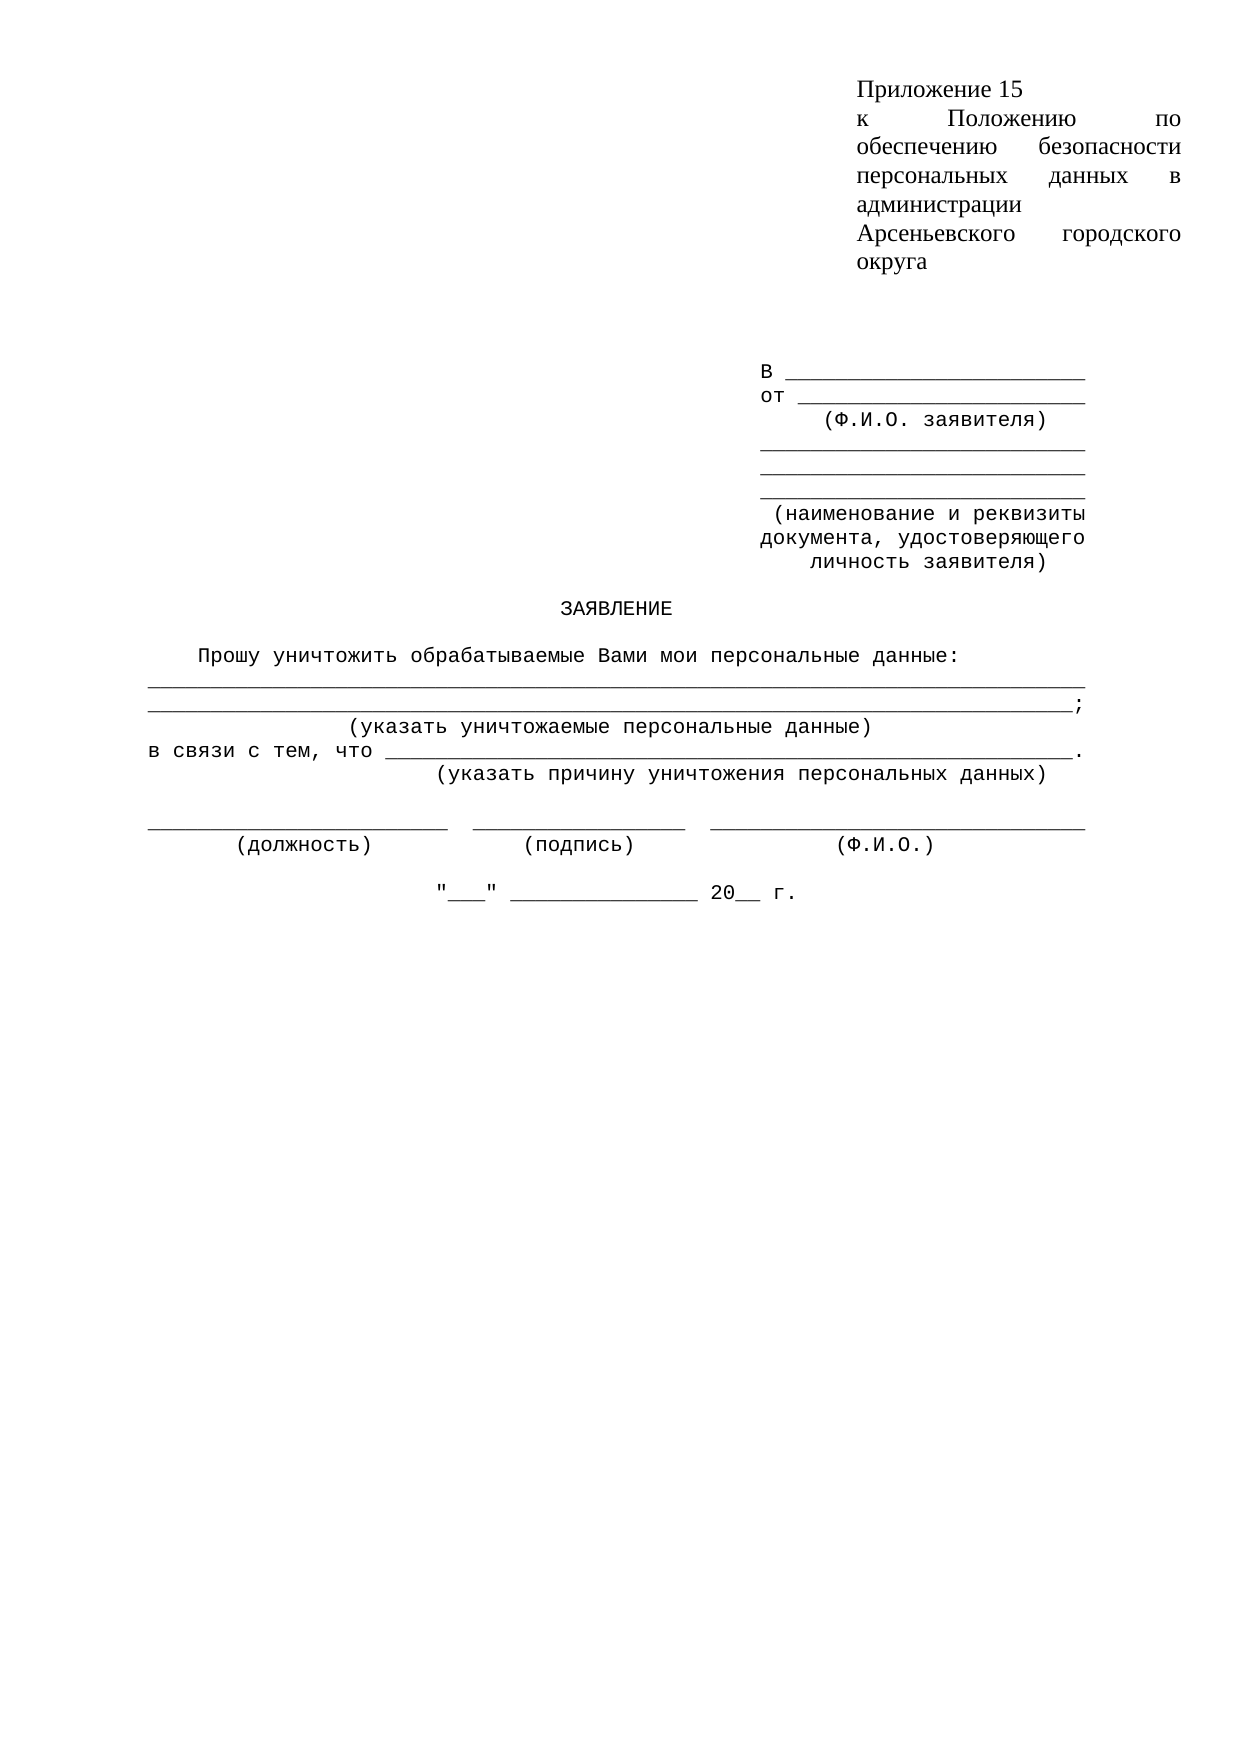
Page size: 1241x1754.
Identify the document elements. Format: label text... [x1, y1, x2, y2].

text личность заявителя) [148, 551, 1181, 574]
text В ________________________ [148, 361, 1181, 385]
text (указать причину уничтожения персональных данных) [148, 763, 1181, 787]
text (наименование и реквизиты [148, 503, 1181, 527]
text в связи с тем, что _______________________________________________________. [148, 740, 1181, 763]
text к Положению по обеспечению безопасности персональных данных в администрации Арсеньевского городского округа [856, 103, 1181, 275]
text (Ф.И.О. заявителя) [148, 409, 1181, 432]
text Приложение 15 [856, 74, 1181, 103]
text __________________________________________________________________________; [148, 692, 1181, 716]
text __________________________ [148, 480, 1181, 503]
text документа, удостоверяющего [148, 527, 1181, 551]
text __________________________ [148, 432, 1181, 456]
text от _______________________ [148, 385, 1181, 409]
text ЗАЯВЛЕНИЕ [148, 598, 1181, 622]
text ___________________________________________________________________________ [148, 669, 1181, 692]
text ________________________ _________________ ______________________________ [148, 811, 1181, 834]
text "___" _______________ 20__ г. [148, 882, 1181, 905]
text __________________________ [148, 456, 1181, 480]
text (должность) (подпись) (Ф.И.О.) [148, 834, 1181, 858]
text (указать уничтожаемые персональные данные) [148, 716, 1181, 740]
text Прошу уничтожить обрабатываемые Вами мои персональные данные: [148, 645, 1181, 669]
